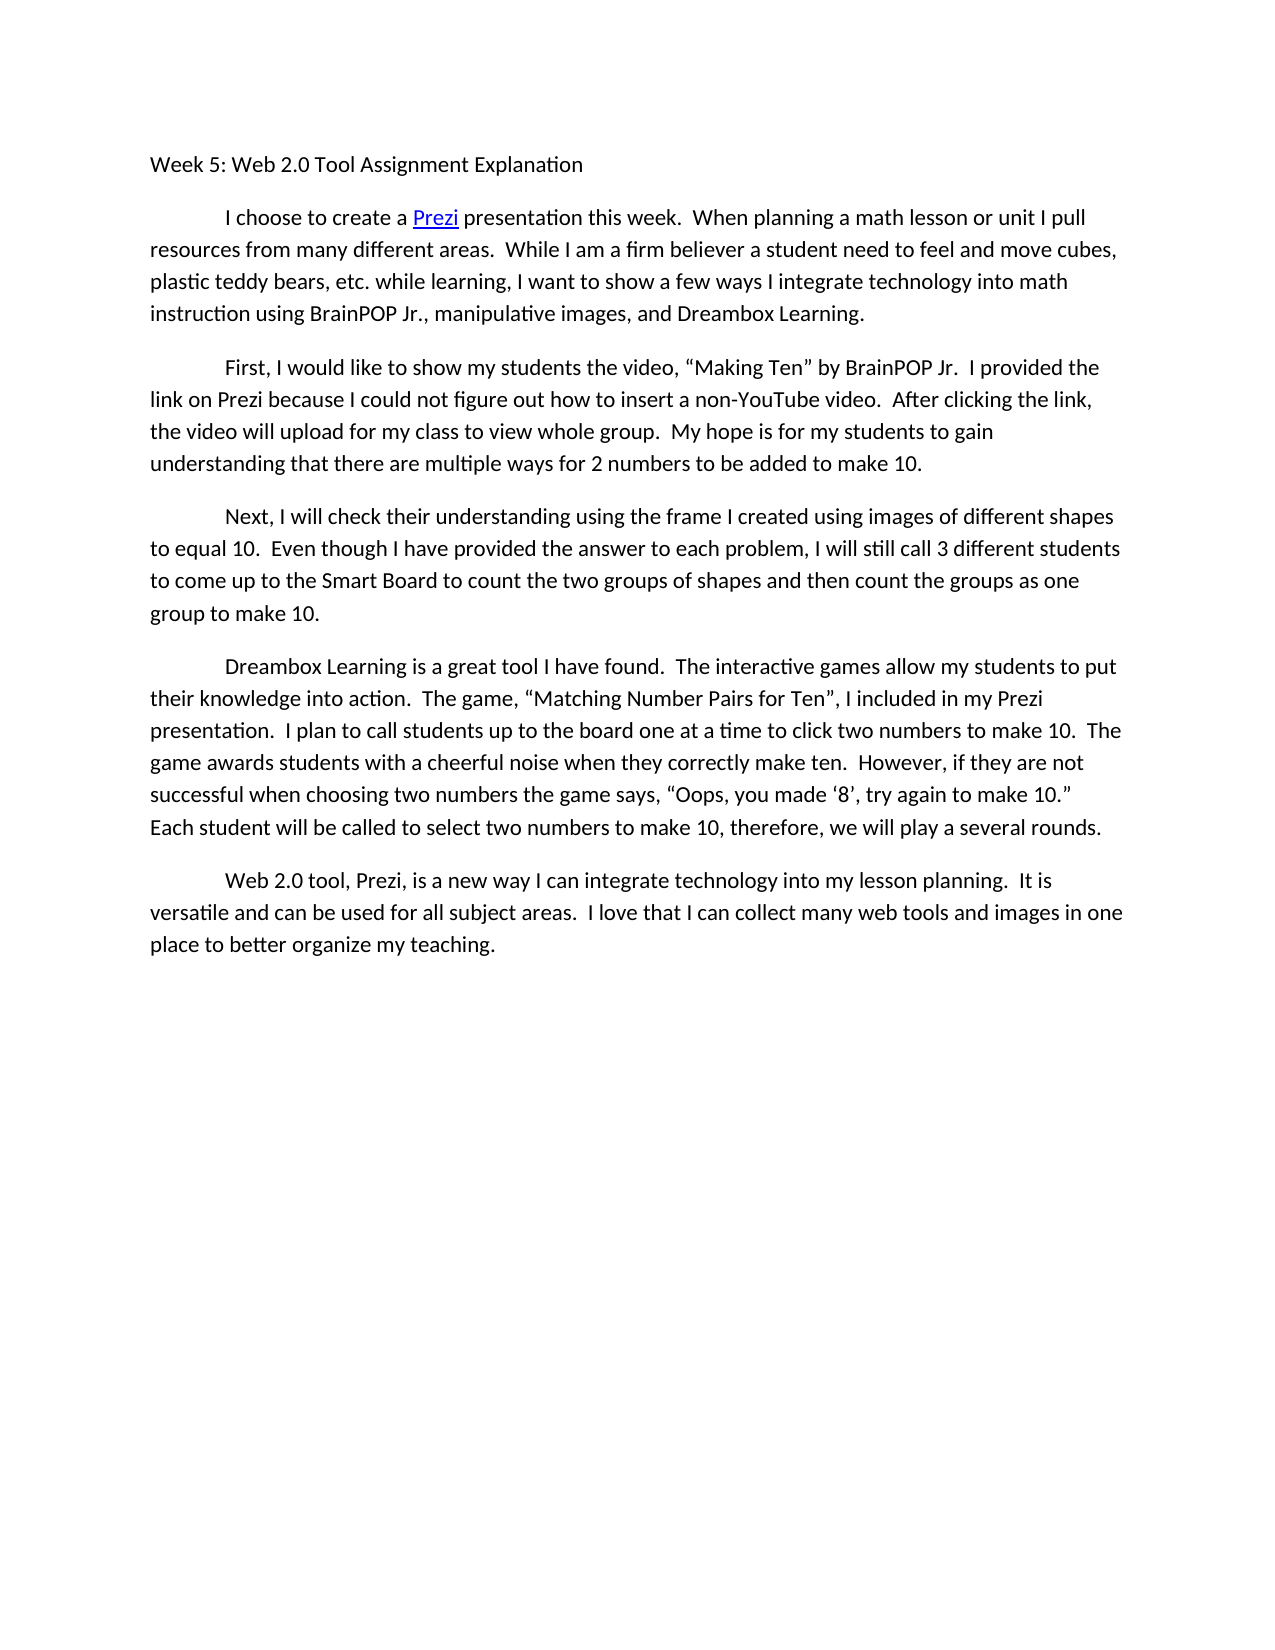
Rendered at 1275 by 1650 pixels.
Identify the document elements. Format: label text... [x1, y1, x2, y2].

text Next, I will check their understanding using the frame I created using images of different shapes to equal 10. Even though I have provided the answer to each problem, I will still call 3 different students to come up to the Smart Board to count the two groups of shapes and then count the groups as one group to make 10. [150, 502, 1125, 627]
text I choose to create a Prezi presentation this week. When planning a math lesson or unit I pull resources from many different areas. While I am a firm believer a student need to feel and move cubes, plastic teddy bears, etc. while learning, I want to show a few ways I integrate technology into math instruction using BrainPOP Jr., manipulative images, and Dreambox Learning. [150, 203, 1125, 328]
text Dreambox Learning is a great tool I have found. The interactive games allow my students to put their knowledge into action. The game, “Matching Number Pairs for Ten”, I included in my Prezi presentation. I plan to call students up to the board one at a time to click two numbers to make 10. The game awards students with a cheerful noise when they correctly make ten. However, if they are not successful when choosing two numbers the game says, “Oops, you made ‘8’, try again to make 10.” Each student will be called to select two numbers to make 10, therefore, we will play a several rounds. [150, 652, 1125, 841]
text Web 2.0 tool, Prezi, is a new way I can integrate technology into my lesson planning. It is versatile and can be used for all subject areas. I love that I can collect many web tools and images in one place to better organize my teaching. [150, 866, 1125, 958]
text First, I would like to show my students the video, “Making Ten” by BrainPOP Jr. I provided the link on Prezi because I could not figure out how to insert a non-YouTube video. After clicking the link, the video will upload for my class to view whole group. My hope is for my students to gain understanding that there are multiple ways for 2 numbers to be added to make 10. [150, 353, 1125, 477]
text Week 5: Web 2.0 Tool Assignment Explanation [150, 150, 1125, 178]
